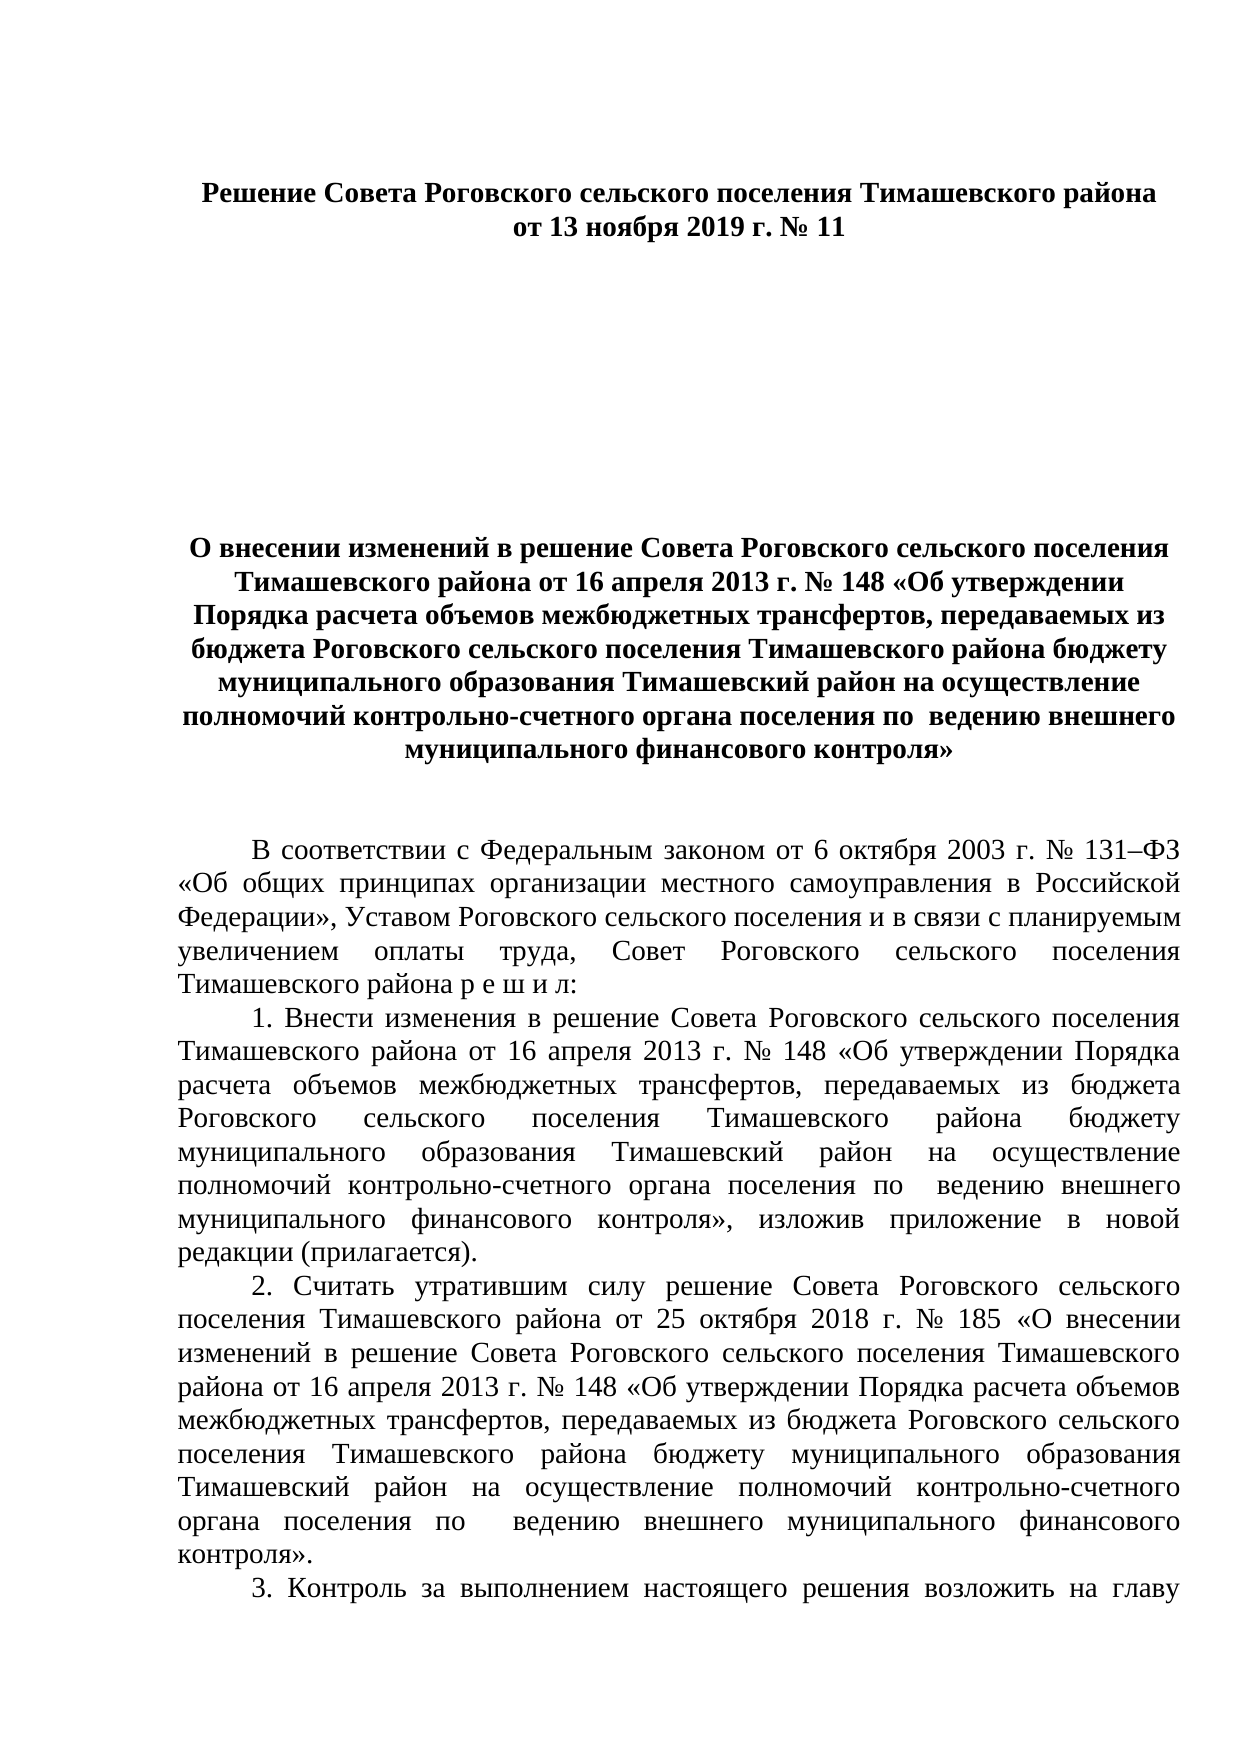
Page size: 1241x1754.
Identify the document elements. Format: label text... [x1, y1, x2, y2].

text 1. Внести изменения в решение Совета Роговского сельского поселения Тимашевского района от 16 апреля 2013 г. № 148 «Об утверждении Порядка расчета объемов межбюджетных трансфертов, передаваемых из бюджета Роговского сельского поселения Тимашевского района бюджету муниципального образования Тимашевский район на осуществление полномочий контрольно-счетного органа поселения по ведению внешнего муниципального финансового контроля», изложив приложение в новой редакции (прилагается). [177, 1000, 1181, 1268]
text от 13 ноября 2019 г. № 11 [177, 209, 1181, 243]
text Решение Совета Роговского сельского поселения Тимашевского района [177, 176, 1181, 209]
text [177, 1570, 1181, 1603]
text О внесении изменений в решение Совета Роговского сельского поселения Тимашевского района от 16 апреля 2013 г. № 148 «Об утверждении Порядка расчета объемов межбюджетных трансфертов, передаваемых из бюджета Роговского сельского поселения Тимашевского района бюджету муниципального образования Тимашевский район на осуществление полномочий контрольно-счетного органа поселения по ведению внешнего муниципального финансового контроля» [177, 530, 1181, 765]
text В соответствии с Федеральным законом от 6 октября 2003 г. № 131–ФЗ «Об общих принципах организации местного самоуправления в Российской Федерации», Уставом Роговского сельского поселения и в связи с планируемым увеличением оплаты труда, Совет Роговского сельского поселения Тимашевского района р е ш и л: [177, 832, 1181, 1000]
text 2. Считать утратившим силу решение Совета Роговского сельского поселения Тимашевского района от 25 октября 2018 г. № 185 «О внесении изменений в решение Совета Роговского сельского поселения Тимашевского района от 16 апреля 2013 г. № 148 «Об утверждении Порядка расчета объемов межбюджетных трансфертов, передаваемых из бюджета Роговского сельского поселения Тимашевского района бюджету муниципального образования Тимашевский район на осуществление полномочий контрольно-счетного органа поселения по ведению внешнего муниципального финансового контроля». [177, 1268, 1181, 1570]
